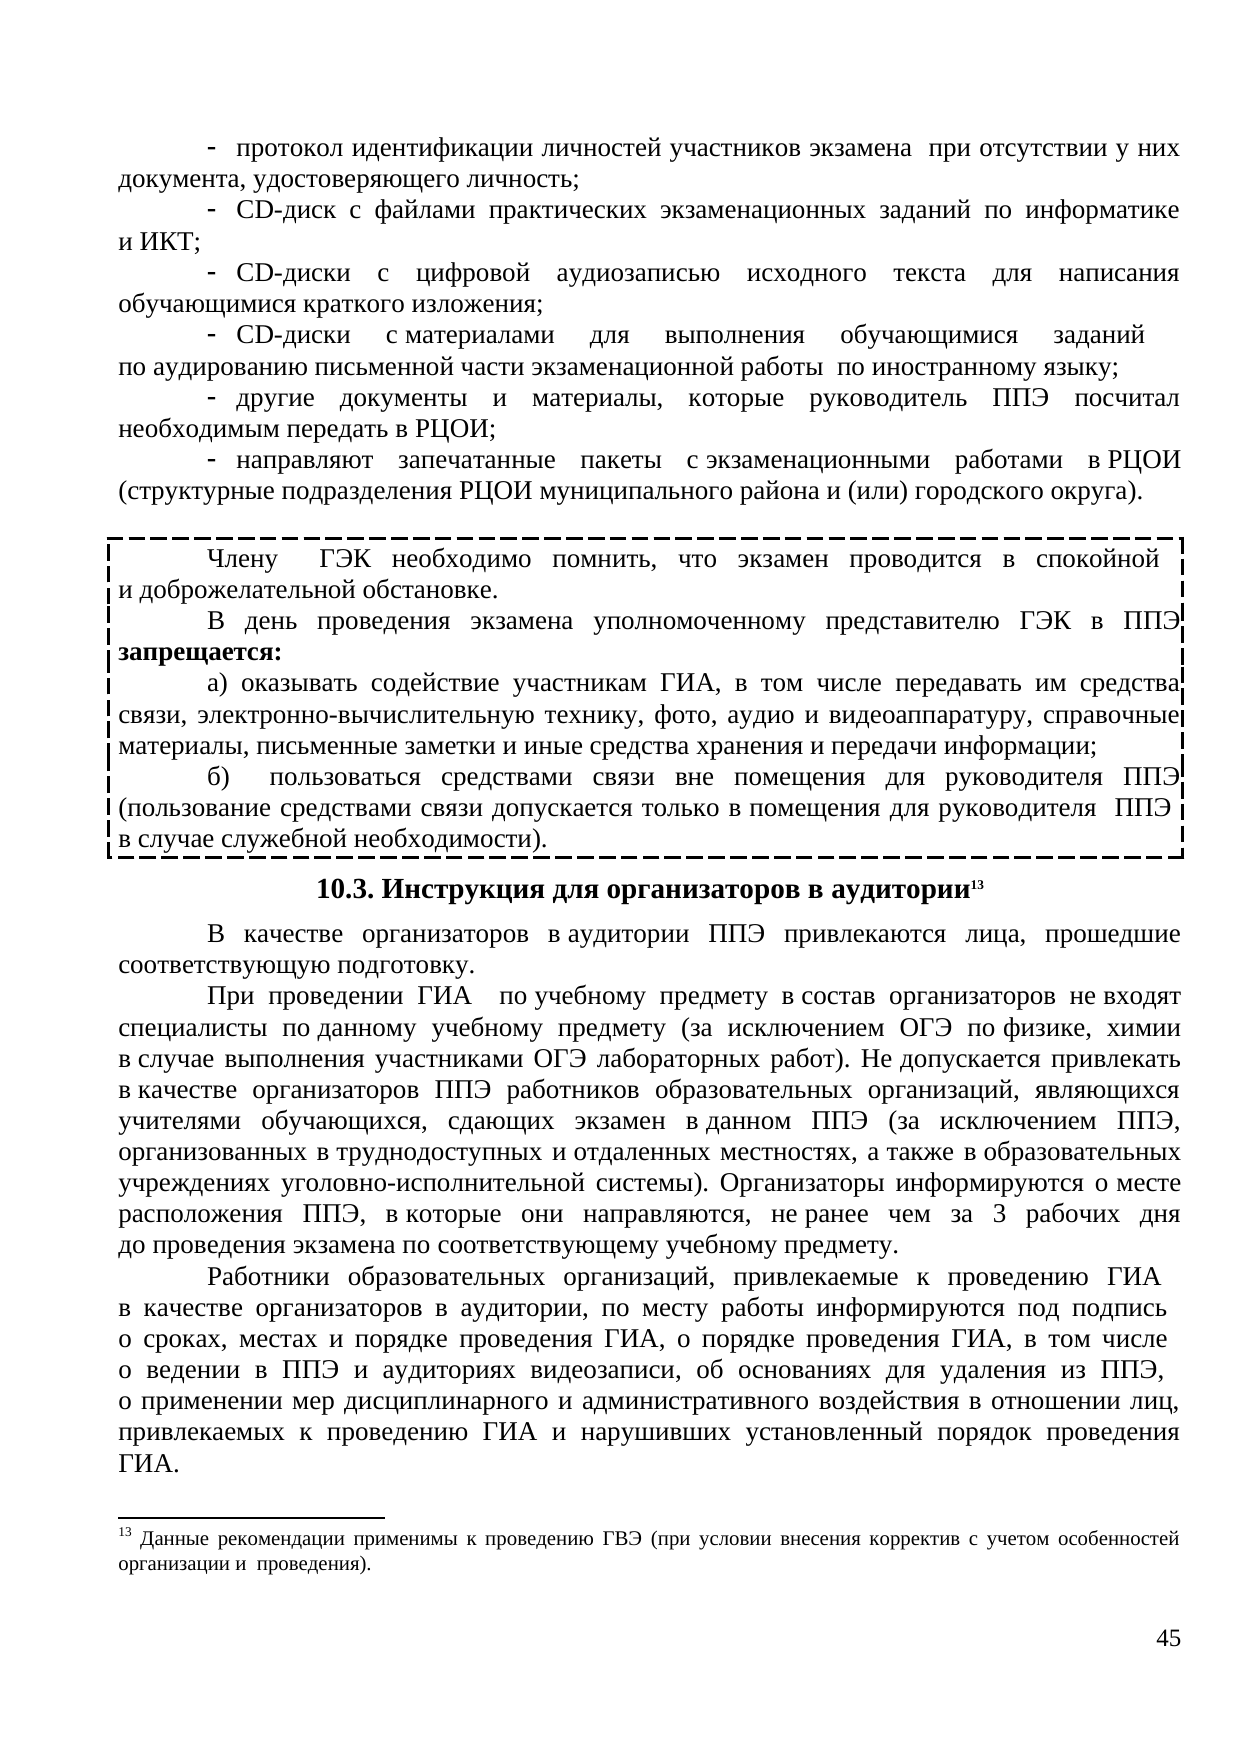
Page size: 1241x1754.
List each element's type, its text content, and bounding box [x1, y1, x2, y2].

text а) оказывать содействие участникам ГИА, в том числе передавать им средства связи, электронно-вычислительную технику, фото, аудио и видеоаппаратуру, справочные материалы, письменные заметки и иные средства хранения и передачи информации; [118, 667, 1181, 755]
list CD-диск с файлами практических экзаменационных заданий по информатике и ИКТ; [118, 194, 1181, 256]
list протокол идентификации личностей участников экзамена при отсутствии у них документа, удостоверяющего личность; [118, 131, 1181, 194]
list направляют запечатанные пакеты с экзаменационными работами в РЦОИ (структурные подразделения РЦОИ муниципального района и (или) городского округа). [118, 443, 1181, 506]
list CD-диски с материалами для выполнения обучающимися заданий по аудированию письменной части экзаменационной работы по иностранному языку; [118, 318, 1181, 381]
text При проведении ГИА по учебному предмету в состав организаторов не входят специалисты по данному учебному предмету (за исключением ОГЭ по физике, химии в случае выполнения участниками ОГЭ лабораторных работ). Не допускается привлекать в качестве организаторов ППЭ работников образовательных организаций, являющихся учителями обучающихся, сдающих экзамен в данном ППЭ (за исключением ППЭ, организованных в труднодоступных и отдаленных местностях, а также в образовательных учреждениях уголовно-исполнительной системы). Организаторы информируются о месте расположения ППЭ, в которые они направляются, не ранее чем за 3 рабочих дня до проведения экзамена по соответствующему учебному предмету. [118, 979, 1181, 1260]
list другие документы и материалы, которые руководитель ППЭ посчитал необходимым передать в РЦОИ; [118, 381, 1181, 443]
text Работники образовательных организаций, привлекаемые к проведению ГИА в качестве организаторов в аудитории, по месту работы информируются под подпись о сроках, местах и порядке проведения ГИА, о порядке проведения ГИА, в том числе о ведении в ППЭ и аудиториях видеозаписи, об основаниях для удаления из ППЭ, о применении мер дисциплинарного и административного воздействия в отношении лиц, привлекаемых к проведению ГИА и нарушивших установленный порядок проведения ГИА. [118, 1260, 1181, 1478]
text б) пользоваться средствами связи вне помещения для руководителя ППЭ (пользование средствами связи допускается только в помещения для руководителя ППЭ в случае служебной необходимости). [107, 755, 1184, 859]
text В качестве организаторов в аудитории ППЭ привлекаются лица, прошедшие соответствующую подготовку. [118, 917, 1181, 979]
text В день проведения экзамена уполномоченному представителю ГЭК в ППЭ запрещается: [118, 604, 1181, 667]
list CD-диски с цифровой аудиозаписью исходного текста для написания обучающимися краткого изложения; [118, 256, 1181, 318]
subtitle 10.3. Инструкция для организаторов в аудитории [118, 871, 1181, 905]
text Члену ГЭК необходимо помнить, что экзамен проводится в спокойной и доброжелательной обстановке. [107, 537, 1184, 604]
